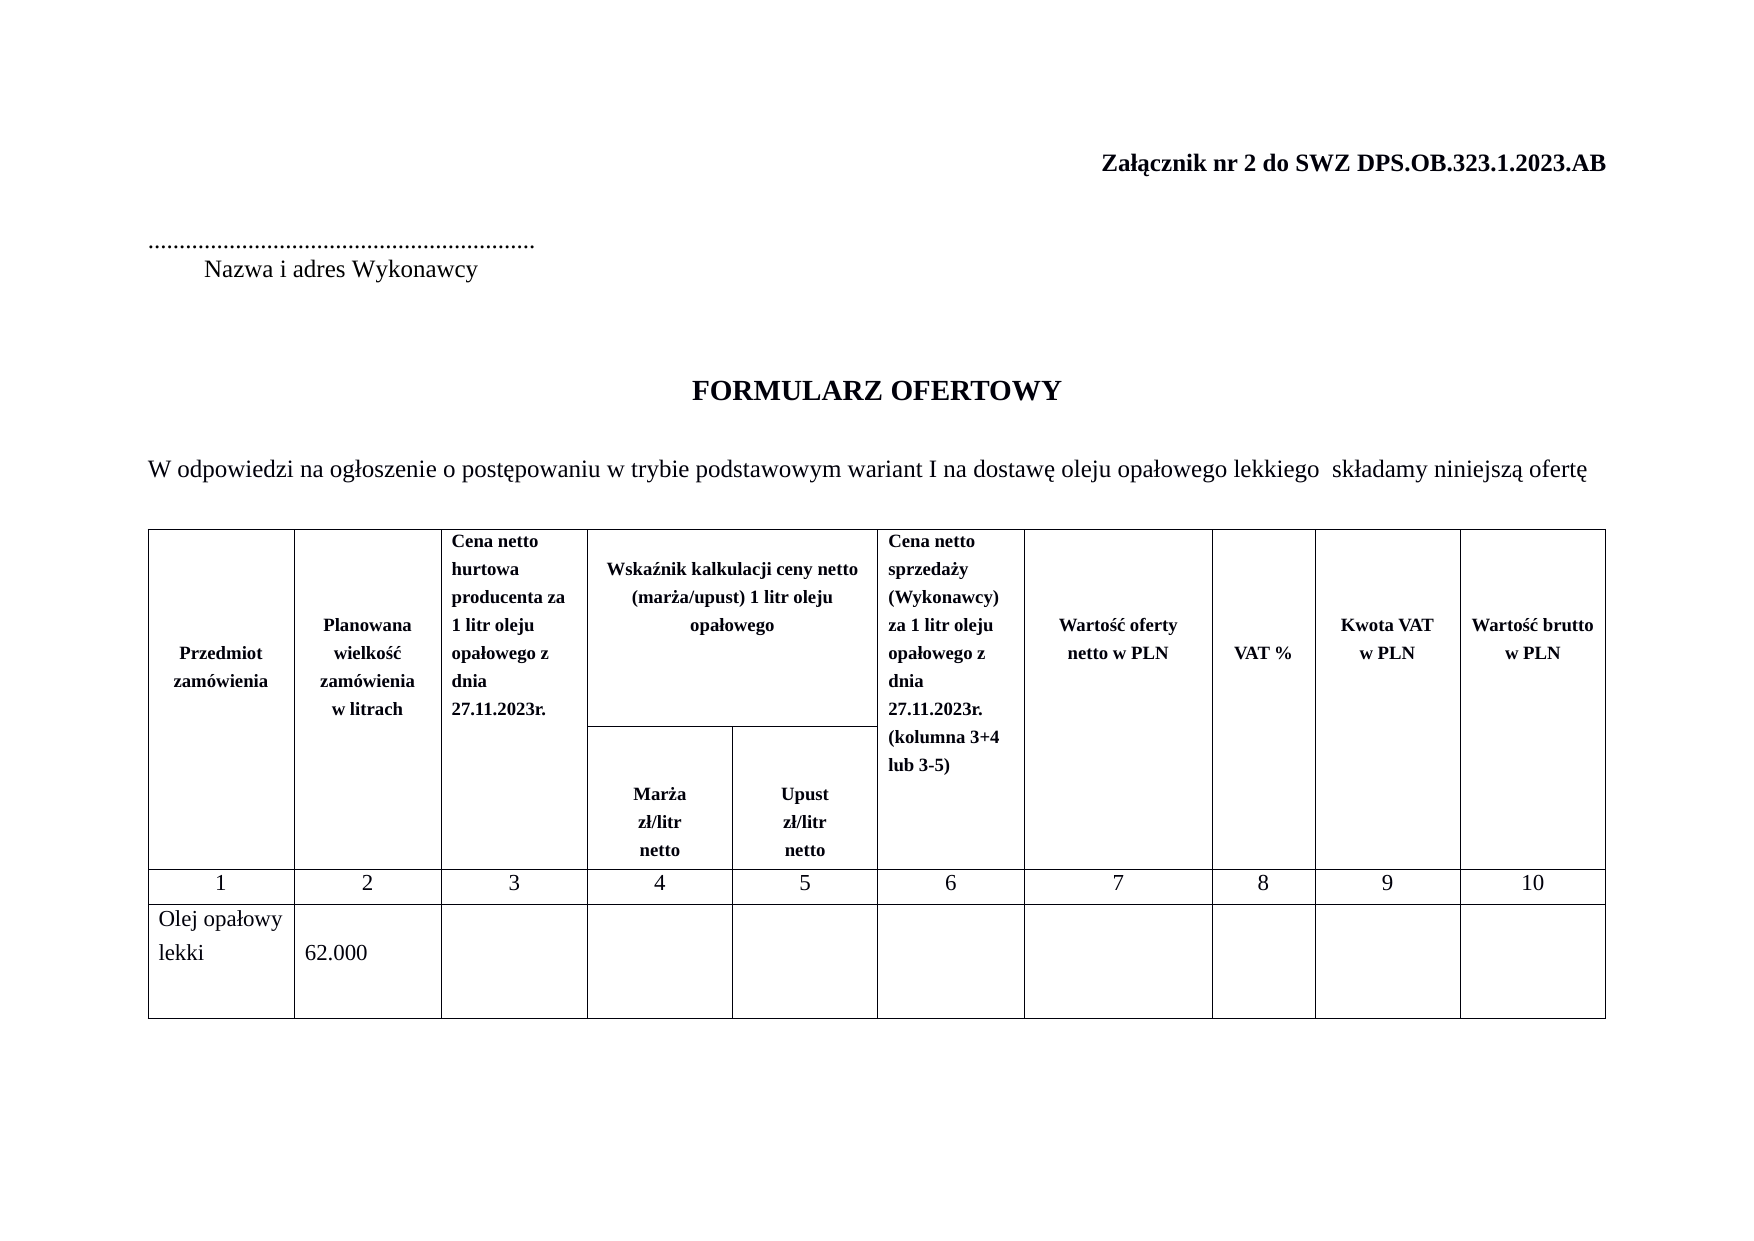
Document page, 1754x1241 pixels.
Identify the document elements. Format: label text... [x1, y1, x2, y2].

table_cell [1213, 905, 1315, 1018]
table_cell 2 [295, 870, 441, 904]
table_cell Upust zł/litr netto [733, 727, 877, 868]
table_cell [588, 905, 732, 1018]
table_header Wartość brutto w PLN [1461, 530, 1605, 868]
text FORMULARZ OFERTOWY [148, 373, 1606, 407]
table_cell 6 [878, 870, 1024, 904]
table_cell [1025, 905, 1212, 1018]
table_cell 10 [1461, 870, 1605, 904]
table_header Wartość oferty netto w PLN [1025, 530, 1212, 868]
table_header Przedmiot zamówienia [149, 530, 294, 868]
table_cell 3 [442, 870, 587, 904]
table_header Planowana wielkość zamówienia w litrach [295, 530, 441, 868]
table_cell 5 [733, 870, 877, 904]
table_cell Olej opałowy lekki [149, 905, 294, 1018]
table_cell [733, 905, 877, 1018]
table_header Cena netto sprzedaży (Wykonawcy) za 1 litr oleju opałowego z dnia 27.11.2023r. (kolumna 3+4 lub 3-5) [878, 530, 1024, 868]
text W odpowiedzi na ogłoszenie o postępowaniu w trybie podstawowym wariant I na dostawę oleju opałowego lekkiego składamy niniejszą ofertę [148, 454, 1606, 483]
table_header Wskaźnik kalkulacji ceny netto (marża/upust) 1 litr oleju opałowego [588, 530, 877, 726]
table_cell 4 [588, 870, 732, 904]
table_header Kwota VAT w PLN [1316, 530, 1460, 868]
table_cell 8 [1213, 870, 1315, 904]
table_cell 1 [149, 870, 294, 904]
table_cell [1461, 905, 1605, 1018]
text .............................................................. [148, 225, 1606, 254]
table_header VAT % [1213, 530, 1315, 868]
table_cell 9 [1316, 870, 1460, 904]
table_cell [1316, 905, 1460, 1018]
table_cell [878, 905, 1024, 1018]
table_cell 62.000 [295, 905, 441, 1018]
table_cell 7 [1025, 870, 1212, 904]
text Nazwa i adres Wykonawcy [148, 254, 1606, 283]
table_cell Marża zł/litr netto [588, 727, 732, 868]
text Załącznik nr 2 do SWZ DPS.OB.323.1.2023.AB [148, 148, 1606, 176]
table_cell [442, 905, 587, 1018]
table_header Cena netto hurtowa producenta za 1 litr oleju opałowego z dnia 27.11.2023r. [442, 530, 587, 868]
